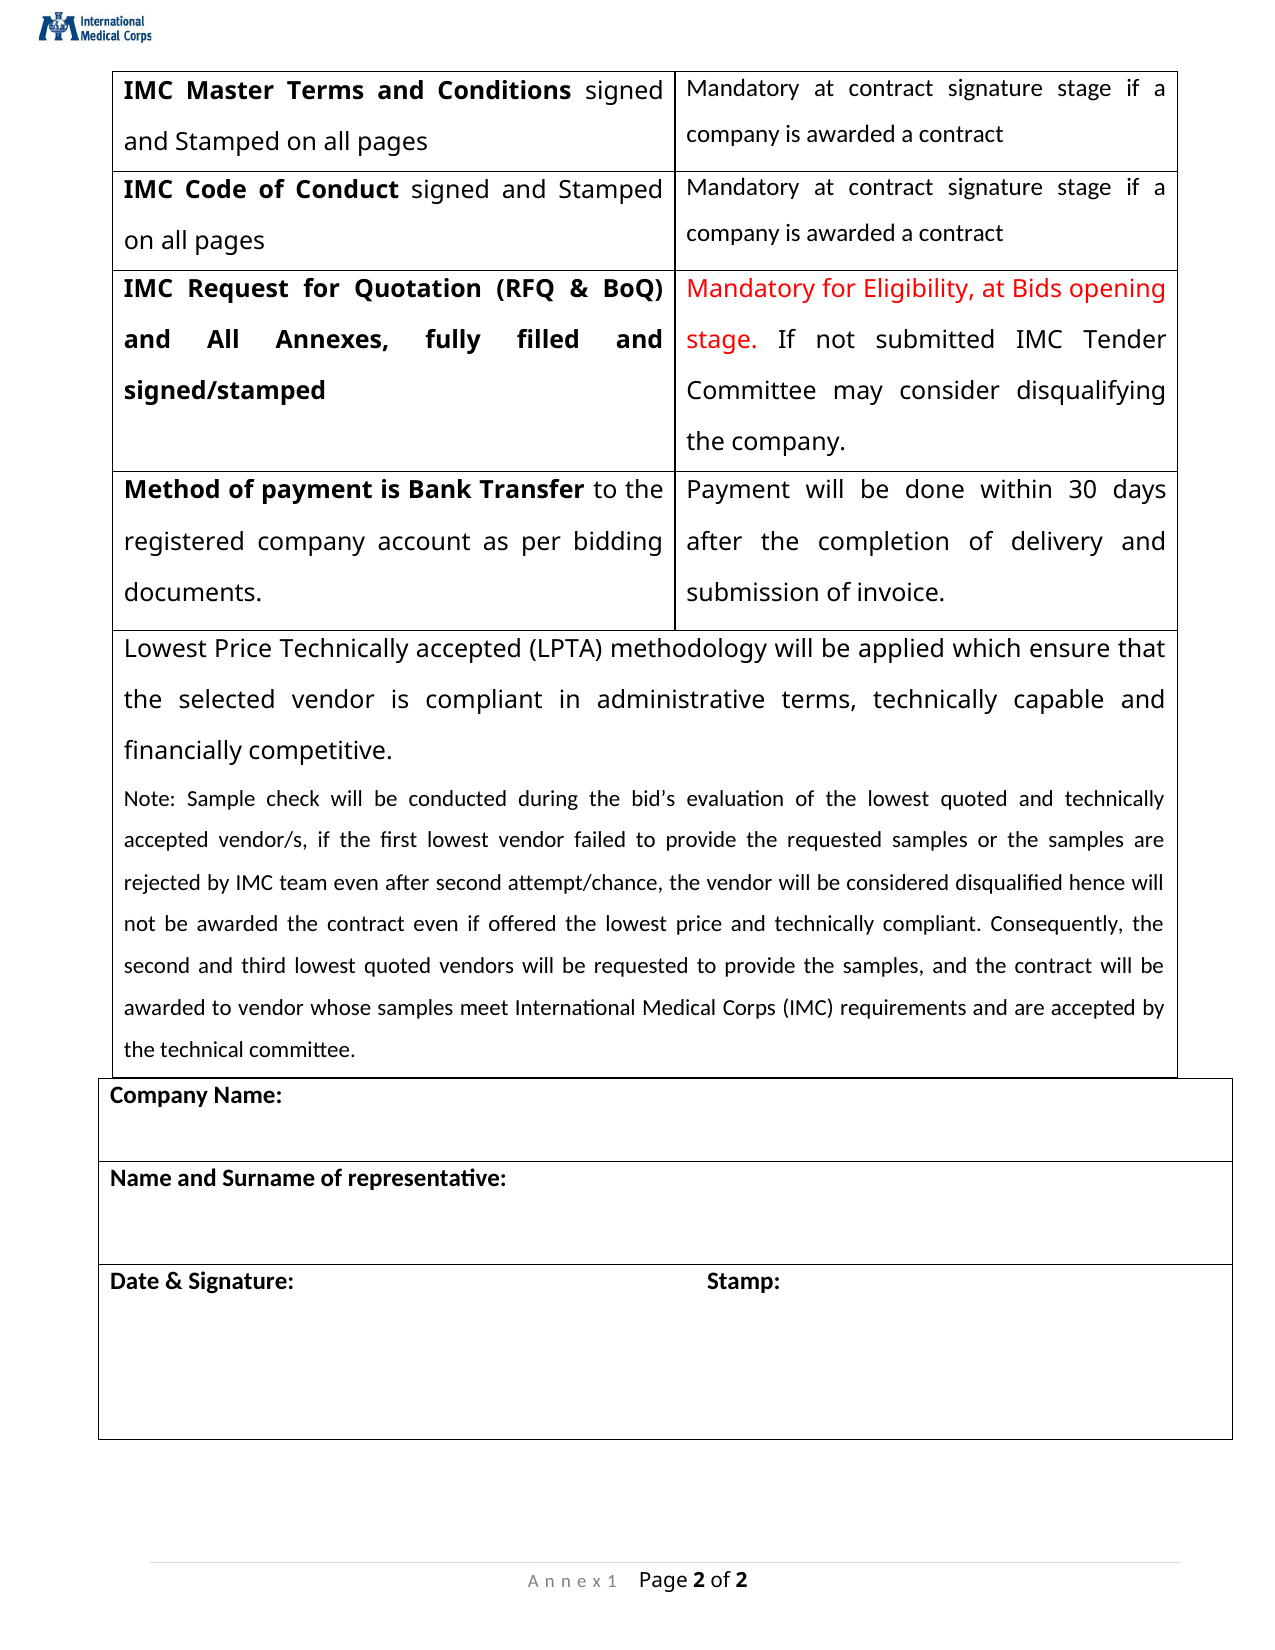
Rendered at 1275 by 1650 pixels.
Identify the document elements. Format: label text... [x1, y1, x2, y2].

table_cell Method of payment is Bank Transfer to the registered company account as per bidding documents. [113, 472, 674, 629]
table_cell Name and Surname of representative: [99, 1162, 1232, 1264]
table_cell Lowest Price Technically accepted (LPTA) methodology will be applied which ensure that the selected vendor is compliant in administrative terms, technically capable and financially competitive. Note: Sample check will be conducted during the bid’s evaluation of the lowest quoted and technically accepted vendor/s, if the first lowest vendor failed to provide the requested samples or the samples are rejected by IMC team even after second attempt/chance, the vendor will be considered disqualified hence will not be awarded the contract even if offered the lowest price and technically compliant. Consequently, the second and third lowest quoted vendors will be requested to provide the samples, and the contract will be awarded to vendor whose samples meet International Medical Corps (IMC) requirements and are accepted by the technical committee. [113, 631, 1177, 1077]
table_header Company Name: [99, 1079, 1232, 1161]
picture [38, 12, 152, 43]
table_cell Mandatory at contract signature stage if a company is awarded a contract [676, 72, 1177, 171]
table_cell IMC Master Terms and Conditions signed and Stamped on all pages [113, 72, 674, 171]
table_cell IMC Request for Quotation (RFQ & BoQ) and All Annexes, fully filled and signed/stamped [113, 271, 674, 471]
table_cell Payment will be done within 30 days after the completion of delivery and submission of invoice. [676, 472, 1177, 629]
table_cell Mandatory for Eligibility, at Bids opening stage. If not submitted IMC Tender Committee may consider disqualifying the company. [676, 271, 1177, 471]
table_cell Mandatory at contract signature stage if a company is awarded a contract [676, 172, 1177, 270]
table_cell Date & Signature: Stamp: [99, 1265, 1232, 1439]
table_cell IMC Code of Conduct signed and Stamped on all pages [113, 172, 674, 270]
